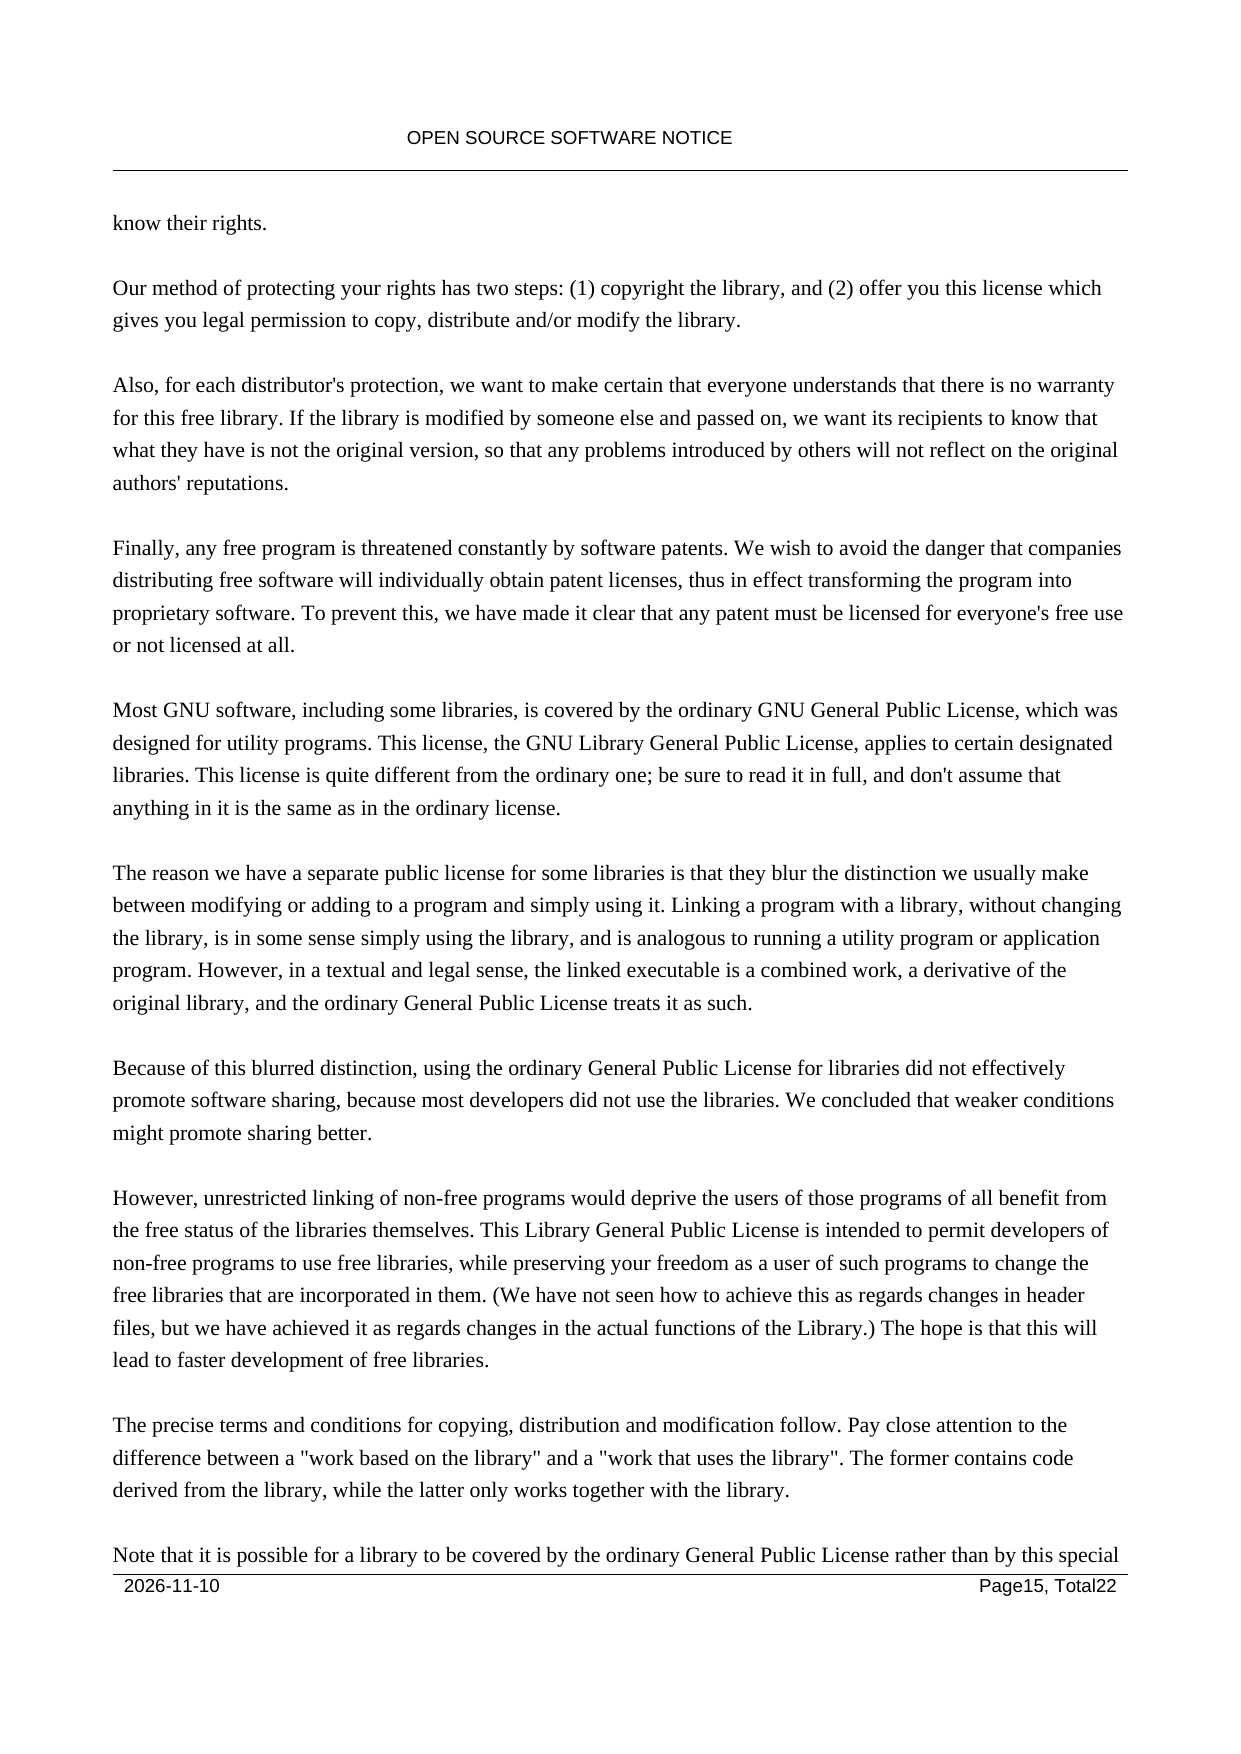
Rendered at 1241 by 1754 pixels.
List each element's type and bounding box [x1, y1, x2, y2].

text [112, 206, 1128, 1571]
